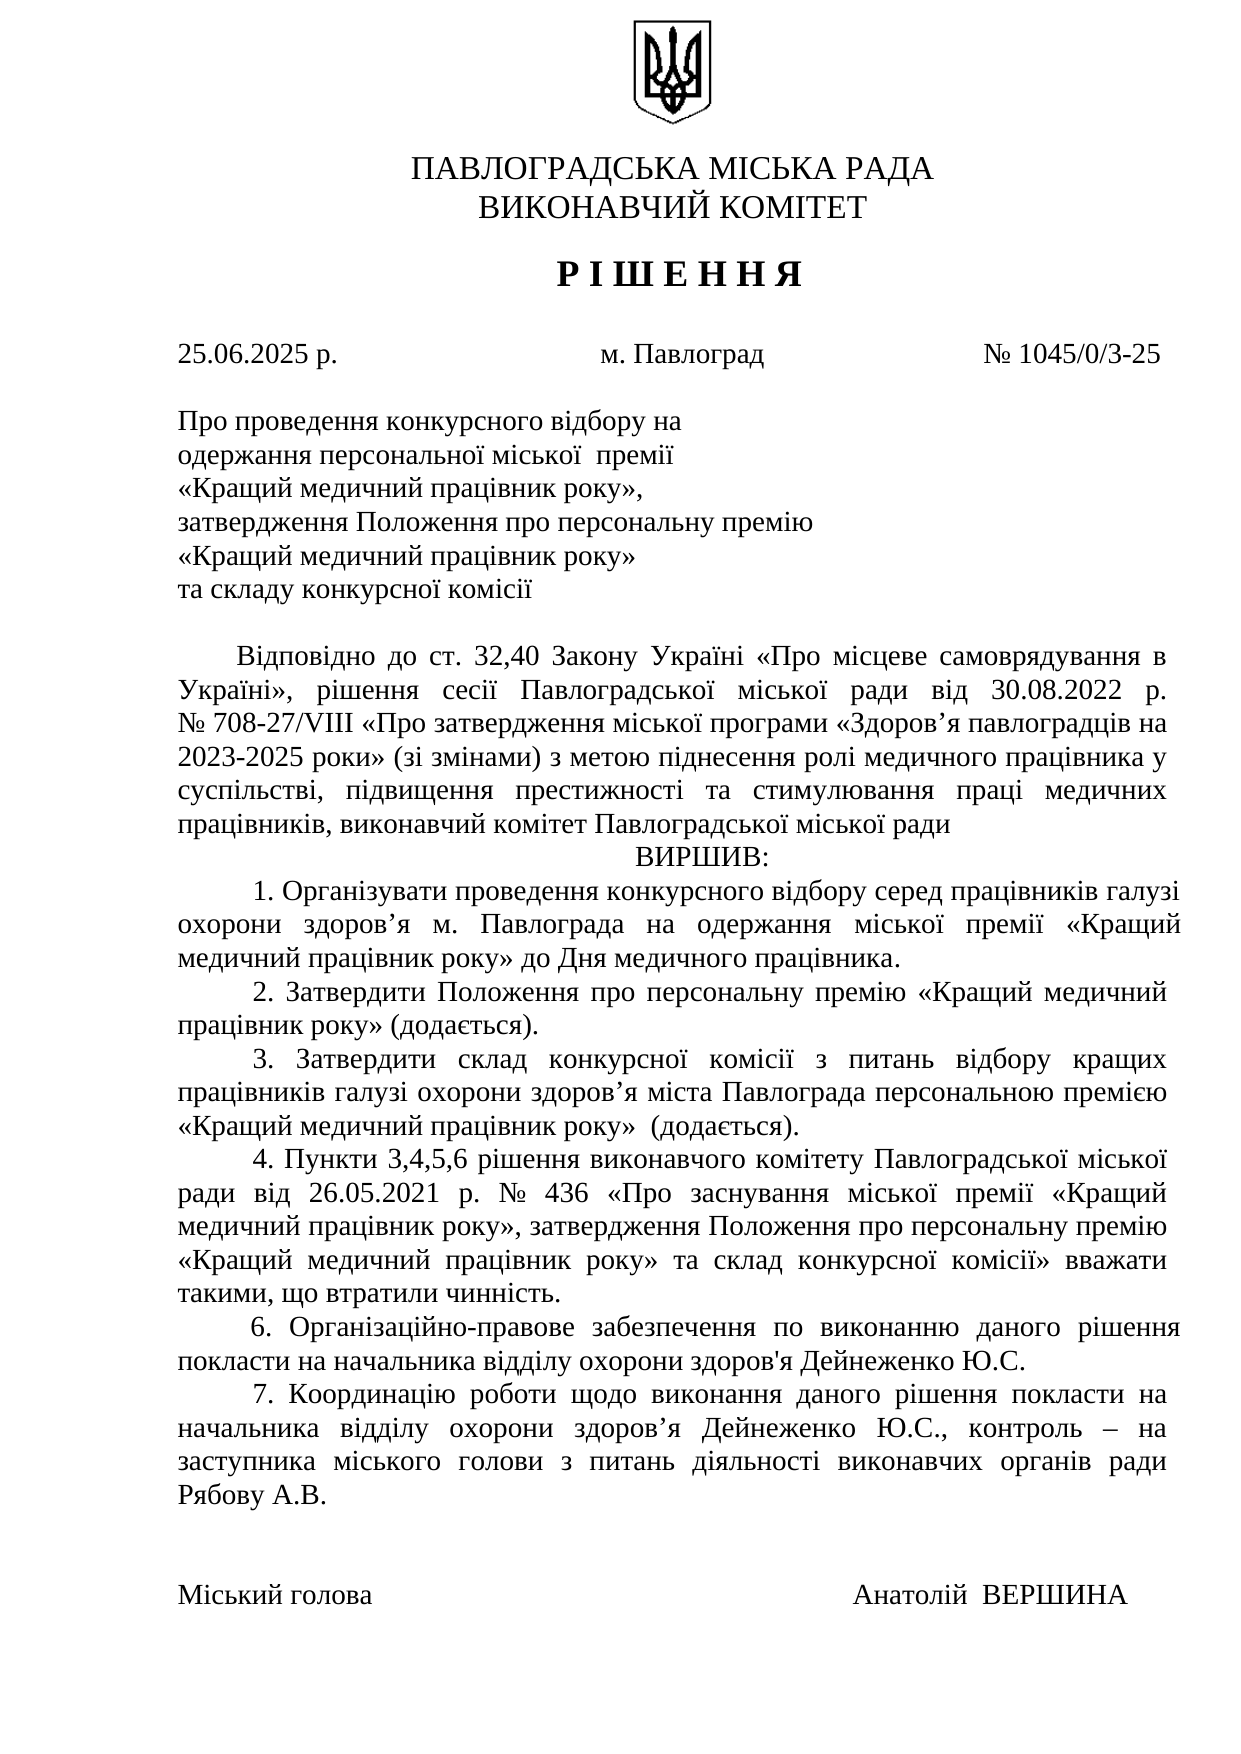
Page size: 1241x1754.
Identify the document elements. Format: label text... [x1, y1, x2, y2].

text ВИКОНАВЧИЙ КОМІТЕТ [177, 187, 1168, 225]
text Про проведення конкурсного відбору на [177, 403, 1168, 437]
text та складу конкурсної комісії [177, 571, 1168, 605]
text Відповідно до ст. 32,40 Закону Україні «Про місцеве самоврядування в Україні», рішення сесії Павлоградської міської ради від 30.08.2022 р. № 708-27/VІIІ «Про затвердження міської програми «Здоров’я павлоградців на 2023-2025 роки» (зі змінами) з метою піднесення ролі медичного працівника у суспільстві, підвищення престижності та стимулювання праці медичних працівників, виконавчий комітет Павлоградської міської ради [177, 638, 1168, 839]
text 4. Пункти 3,4,5,6 рішення виконавчого комітету Павлоградської міської ради від 26.05.2021 р. № 436 «Про заснування міської премії «Кращий медичний працівник року», затвердження Положення про персональну премію «Кращий медичний працівник року» та склад конкурсної комісії» вважати такими, що втратили чинність. [177, 1141, 1168, 1309]
text «Кращий медичний працівник року», [177, 471, 1168, 504]
text ВИРШИВ: [177, 839, 1168, 873]
text «Кращий медичний працівник року» [177, 538, 1168, 571]
text одержання персональної міської премії [177, 437, 1168, 471]
text 7. Координацію роботи щодо виконання даного рішення покласти на начальника відділу охорони здоров’я Дейнеженко Ю.С., контроль – на заступника міського голови з питань діяльності виконавчих органів ради Рябову А.В. [177, 1376, 1168, 1510]
text 25.06.2025 р. м. Павлоград № 1045/0/3-25 [177, 336, 1168, 370]
text 2. Затвердити Положення про персональну премію «Кращий медичний працівник року» (додається). [177, 974, 1168, 1041]
text Міський голова Анатолій ВЕРШИНА [177, 1577, 1168, 1611]
picture [626, 14, 719, 130]
subtitle Р І Ш Е Н Н Я [177, 252, 1181, 295]
text затвердження Положення про персональну премію [177, 504, 1168, 538]
text ПАВЛОГРАДСЬКА МІСЬКА РАДА [177, 149, 1168, 187]
text 1. Організувати проведення конкурсного відбору серед працівників галузі охорони здоров’я м. Павлограда на одержання міської премії «Кращий медичний працівник року» до Дня медичного працівника. [177, 873, 1181, 974]
text 3. Затвердити склад конкурсної комісії з питань відбору кращих працівників галузі охорони здоров’я міста Павлограда персональною премією «Кращий медичний працівник року» (додається). [177, 1041, 1168, 1141]
text 6. Організаційно-правове забезпечення по виконанню даного рішення покласти на начальника відділу охорони здоров'я Дейнеженко Ю.С. [177, 1309, 1181, 1376]
